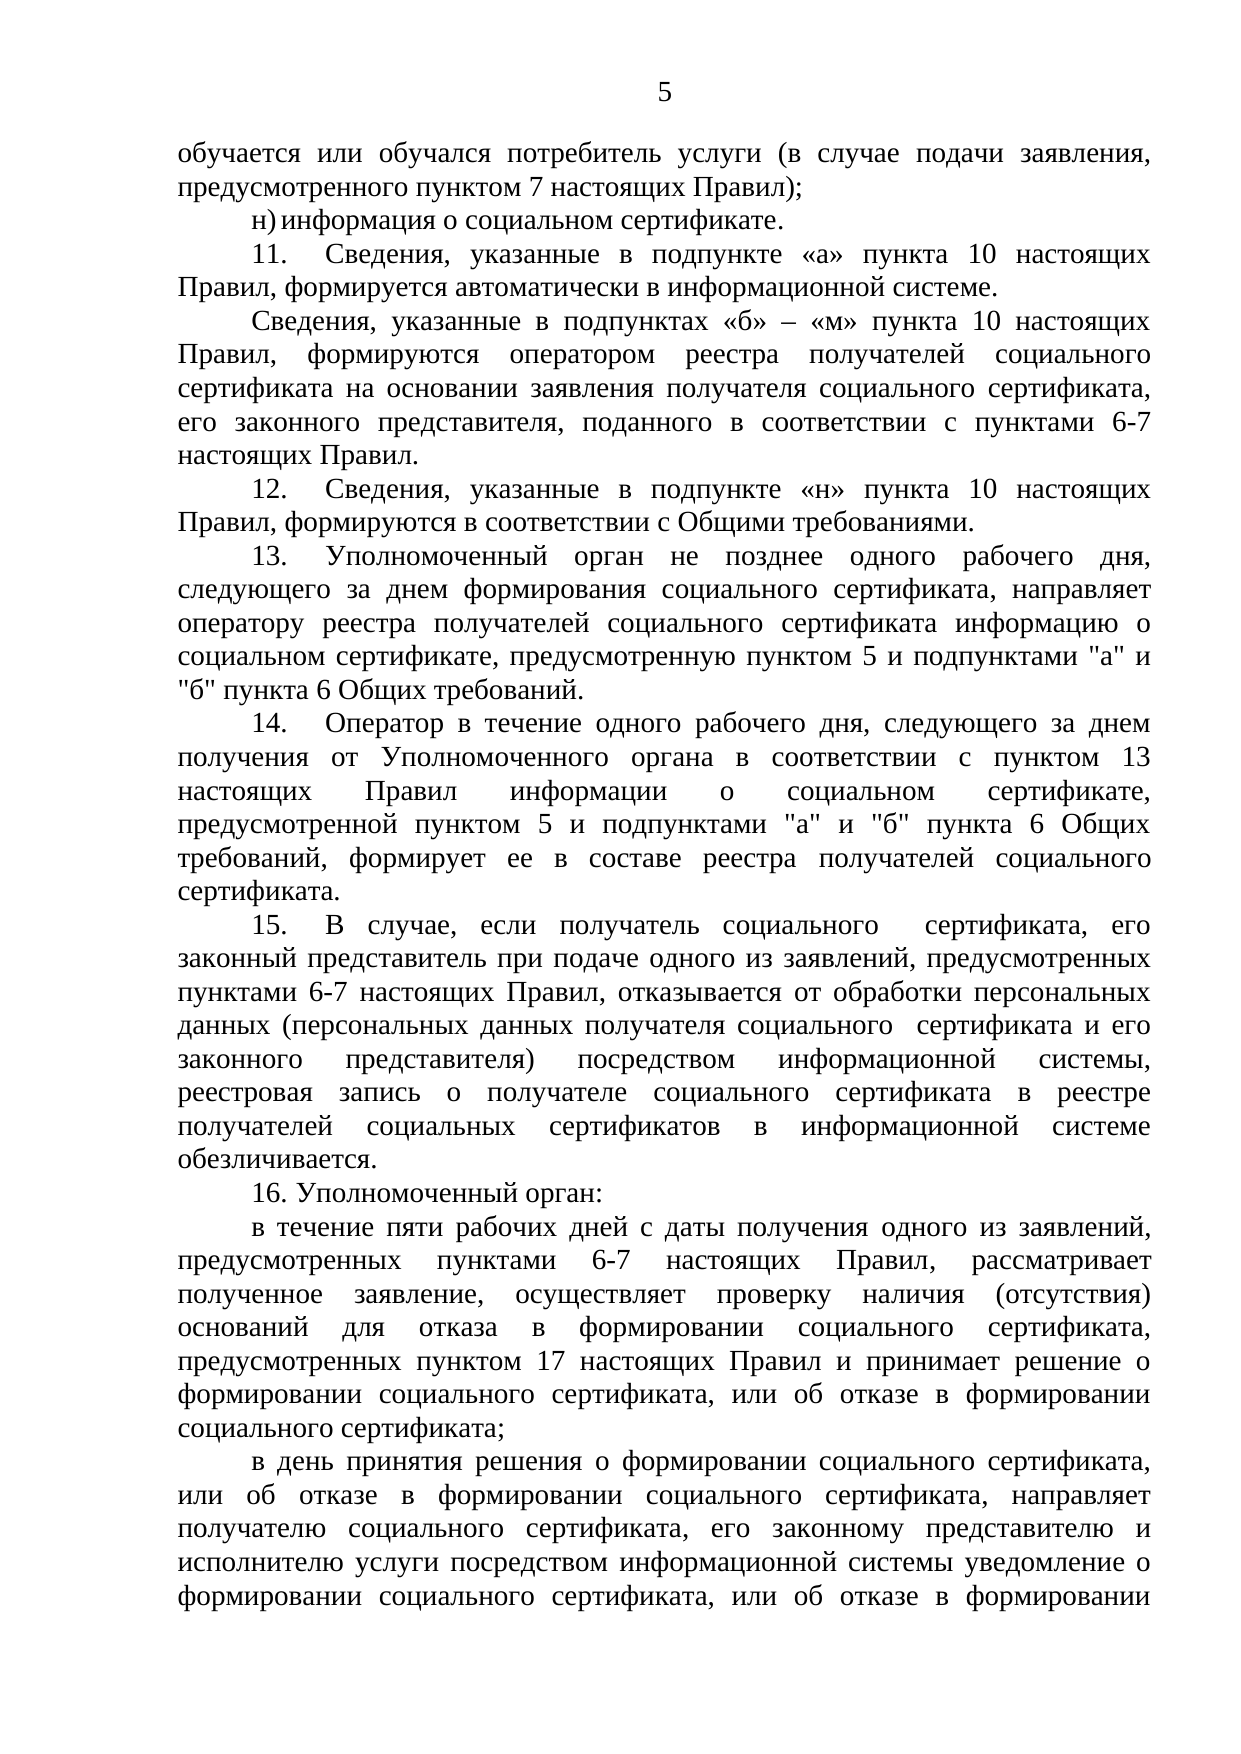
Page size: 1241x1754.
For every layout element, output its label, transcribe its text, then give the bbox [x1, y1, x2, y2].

text в течение пяти рабочих дней с даты получения одного из заявлений, предусмотренных пунктами 6-7 настоящих Правил, рассматривает полученное заявление, осуществляет проверку наличия (отсутствия) оснований для отказа в формировании социального сертификата, предусмотренных пунктом 17 настоящих Правил и принимает решение о формировании социального сертификата, или об отказе в формировании социального сертификата; [177, 1209, 1152, 1443]
list Оператор в течение одного рабочего дня, следующего за днем получения от Уполномоченного органа в соответствии с пунктом 13 настоящих Правил информации о социальном сертификате, предусмотренной пунктом 5 и подпунктами "а" и "б" пункта 6 Общих требований, формирует ее в составе реестра получателей социального сертификата. [177, 706, 1152, 907]
text Сведения, указанные в подпунктах «б» – «м» пункта 10 настоящих Правил, формируются оператором реестра получателей социального сертификата на основании заявления получателя социального сертификата, его законного представителя, поданного в соответствии с пунктами 6-7 настоящих Правил. [177, 303, 1152, 471]
list Сведения, указанные в подпункте «н» пункта 10 настоящих Правил, формируются в соответствии с Общими требованиями. [177, 471, 1152, 538]
list Уполномоченный орган не позднее одного рабочего дня, следующего за днем формирования социального сертификата, направляет оператору реестра получателей социального сертификата информацию о социальном сертификате, предусмотренную пунктом 5 и подпунктами "а" и "б" пункта 6 Общих требований. [177, 538, 1152, 706]
list Сведения, указанные в подпункте «а» пункта 10 настоящих Правил, формируется автоматически в информационной системе. [177, 236, 1152, 303]
list информация о социальном сертификате. [177, 202, 1152, 236]
list Уполномоченный орган: [177, 1175, 1152, 1209]
list В случае, если получатель социального сертификата, его законный представитель при подаче одного из заявлений, предусмотренных пунктами 6-7 настоящих Правил, отказывается от обработки персональных данных (персональных данных получателя социального сертификата и его законного представителя) посредством информационной системы, реестровая запись о получателе социального сертификата в реестре получателей социальных сертификатов в информационной системе обезличивается. [177, 907, 1152, 1175]
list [177, 135, 1152, 202]
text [177, 1443, 1152, 1611]
